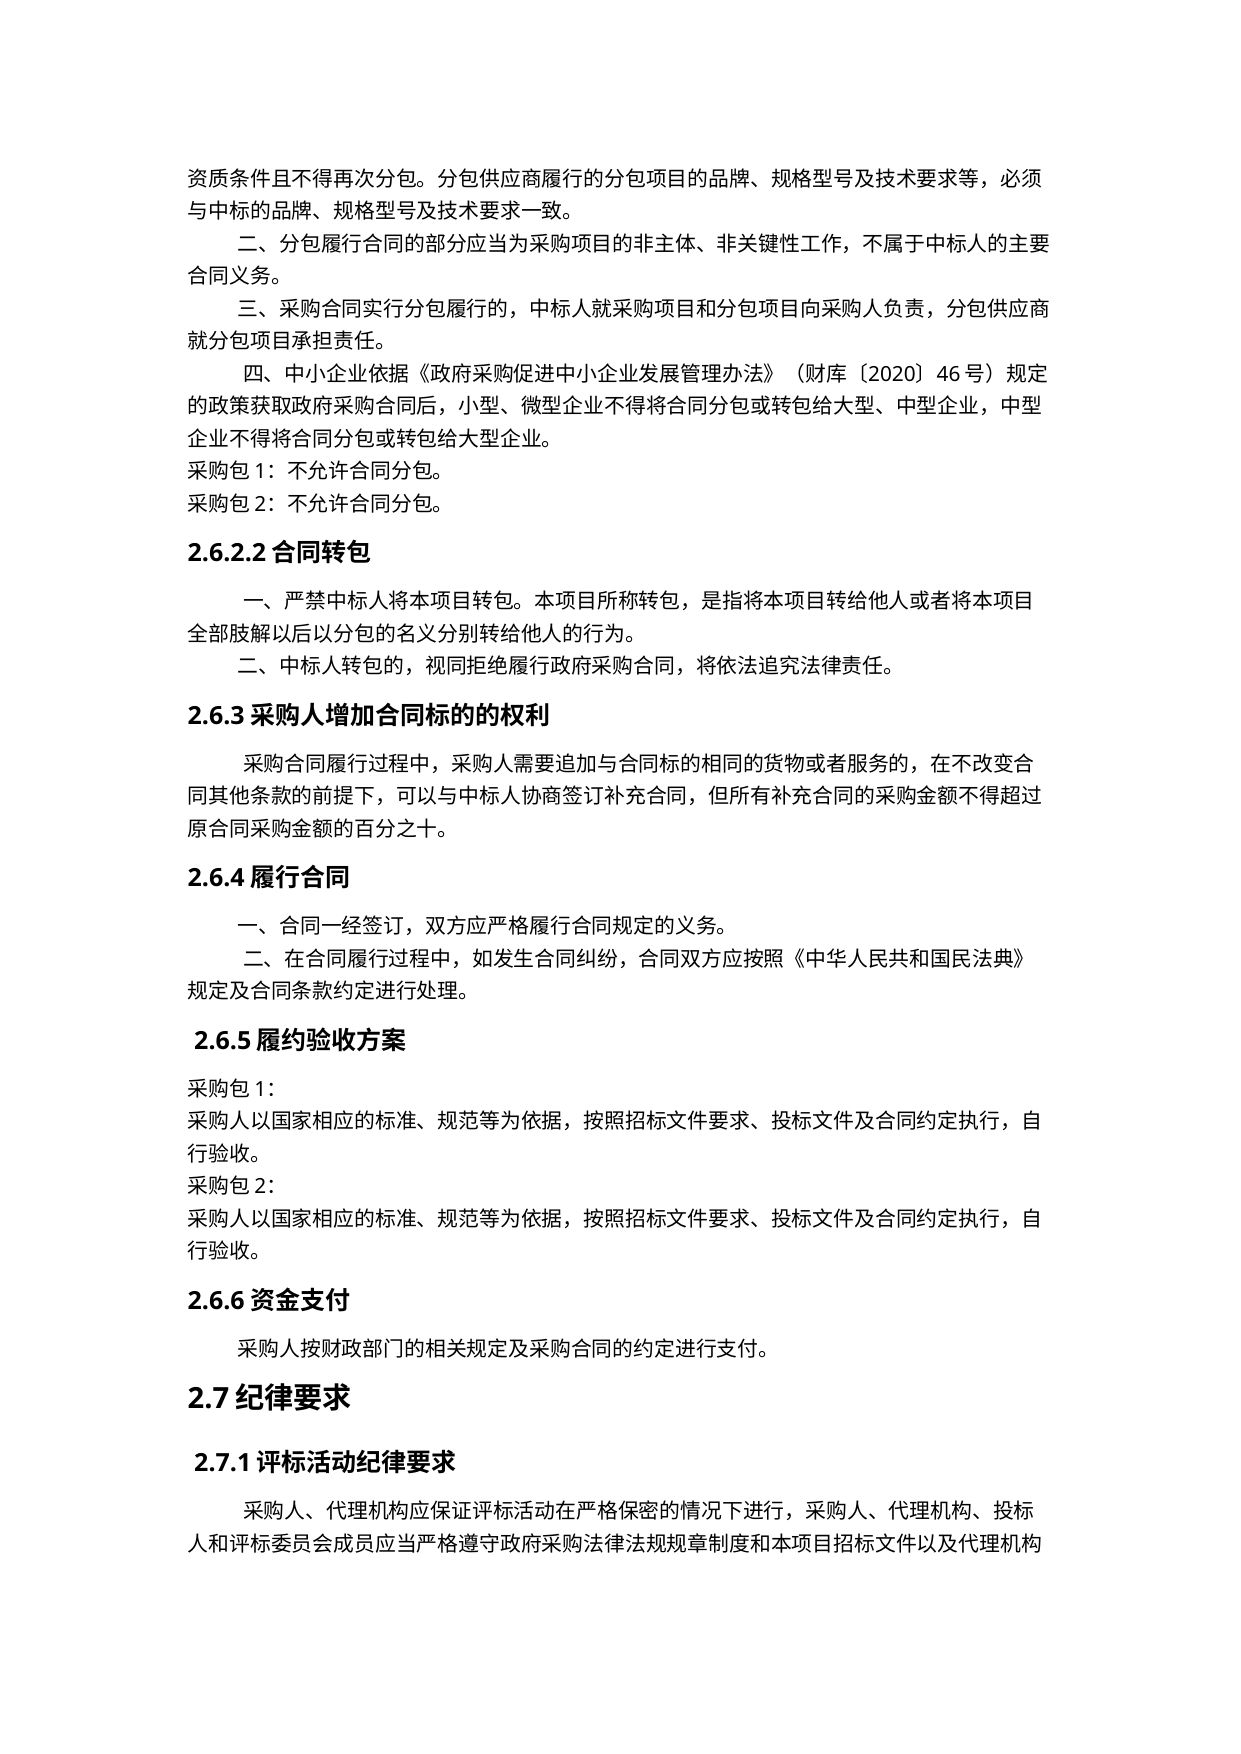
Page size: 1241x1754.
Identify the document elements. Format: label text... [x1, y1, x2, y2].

text 2.6.4履行合同 [187, 844, 1053, 909]
text 采购包2：不允许合同分包。 [187, 487, 1053, 519]
text 采购包2： [187, 1169, 1053, 1202]
text 二、在合同履行过程中，如发生合同纠纷，合同双方应按照《中华人民共和国民法典》规定及合同条款约定进行处理。 [187, 942, 1053, 1007]
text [187, 162, 1053, 227]
text 采购包1：不允许合同分包。 [187, 454, 1053, 487]
text 2.6.6资金支付 [187, 1267, 1053, 1332]
text 三、采购合同实行分包履行的，中标人就采购项目和分包项目向采购人负责，分包供应商就分包项目承担责任。 [187, 292, 1053, 357]
text 二、分包履行合同的部分应当为采购项目的非主体、非关键性工作，不属于中标人的主要合同义务。 [187, 227, 1053, 292]
text 采购人以国家相应的标准、规范等为依据，按照招标文件要求、投标文件及合同约定执行，自行验收。 [187, 1104, 1053, 1169]
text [187, 1494, 1053, 1559]
text 2.7纪律要求 [187, 1364, 1053, 1429]
text 四、中小企业依据《政府采购促进中小企业发展管理办法》（财库〔2020〕46号）规定的政策获取政府采购合同后，小型、微型企业不得将合同分包或转包给大型、中型企业，中型企业不得将合同分包或转包给大型企业。 [187, 357, 1053, 454]
text 采购合同履行过程中，采购人需要追加与合同标的相同的货物或者服务的，在不改变合同其他条款的前提下，可以与中标人协商签订补充合同，但所有补充合同的采购金额不得超过原合同采购金额的百分之十。 [187, 747, 1053, 844]
text 采购包1： [187, 1072, 1053, 1104]
text 2.6.3采购人增加合同标的的权利 [187, 682, 1053, 747]
text 采购人以国家相应的标准、规范等为依据，按照招标文件要求、投标文件及合同约定执行，自行验收。 [187, 1202, 1053, 1267]
text 2.6.2.2合同转包 [187, 519, 1053, 584]
text 2.7.1评标活动纪律要求 [187, 1429, 1053, 1494]
text 一、严禁中标人将本项目转包。本项目所称转包，是指将本项目转给他人或者将本项目全部肢解以后以分包的名义分别转给他人的行为。 [187, 584, 1053, 649]
text 二、中标人转包的，视同拒绝履行政府采购合同，将依法追究法律责任。 [187, 649, 1053, 682]
text 一、合同一经签订，双方应严格履行合同规定的义务。 [187, 909, 1053, 942]
text 2.6.5履约验收方案 [187, 1007, 1053, 1072]
text 采购人按财政部门的相关规定及采购合同的约定进行支付。 [187, 1332, 1053, 1364]
